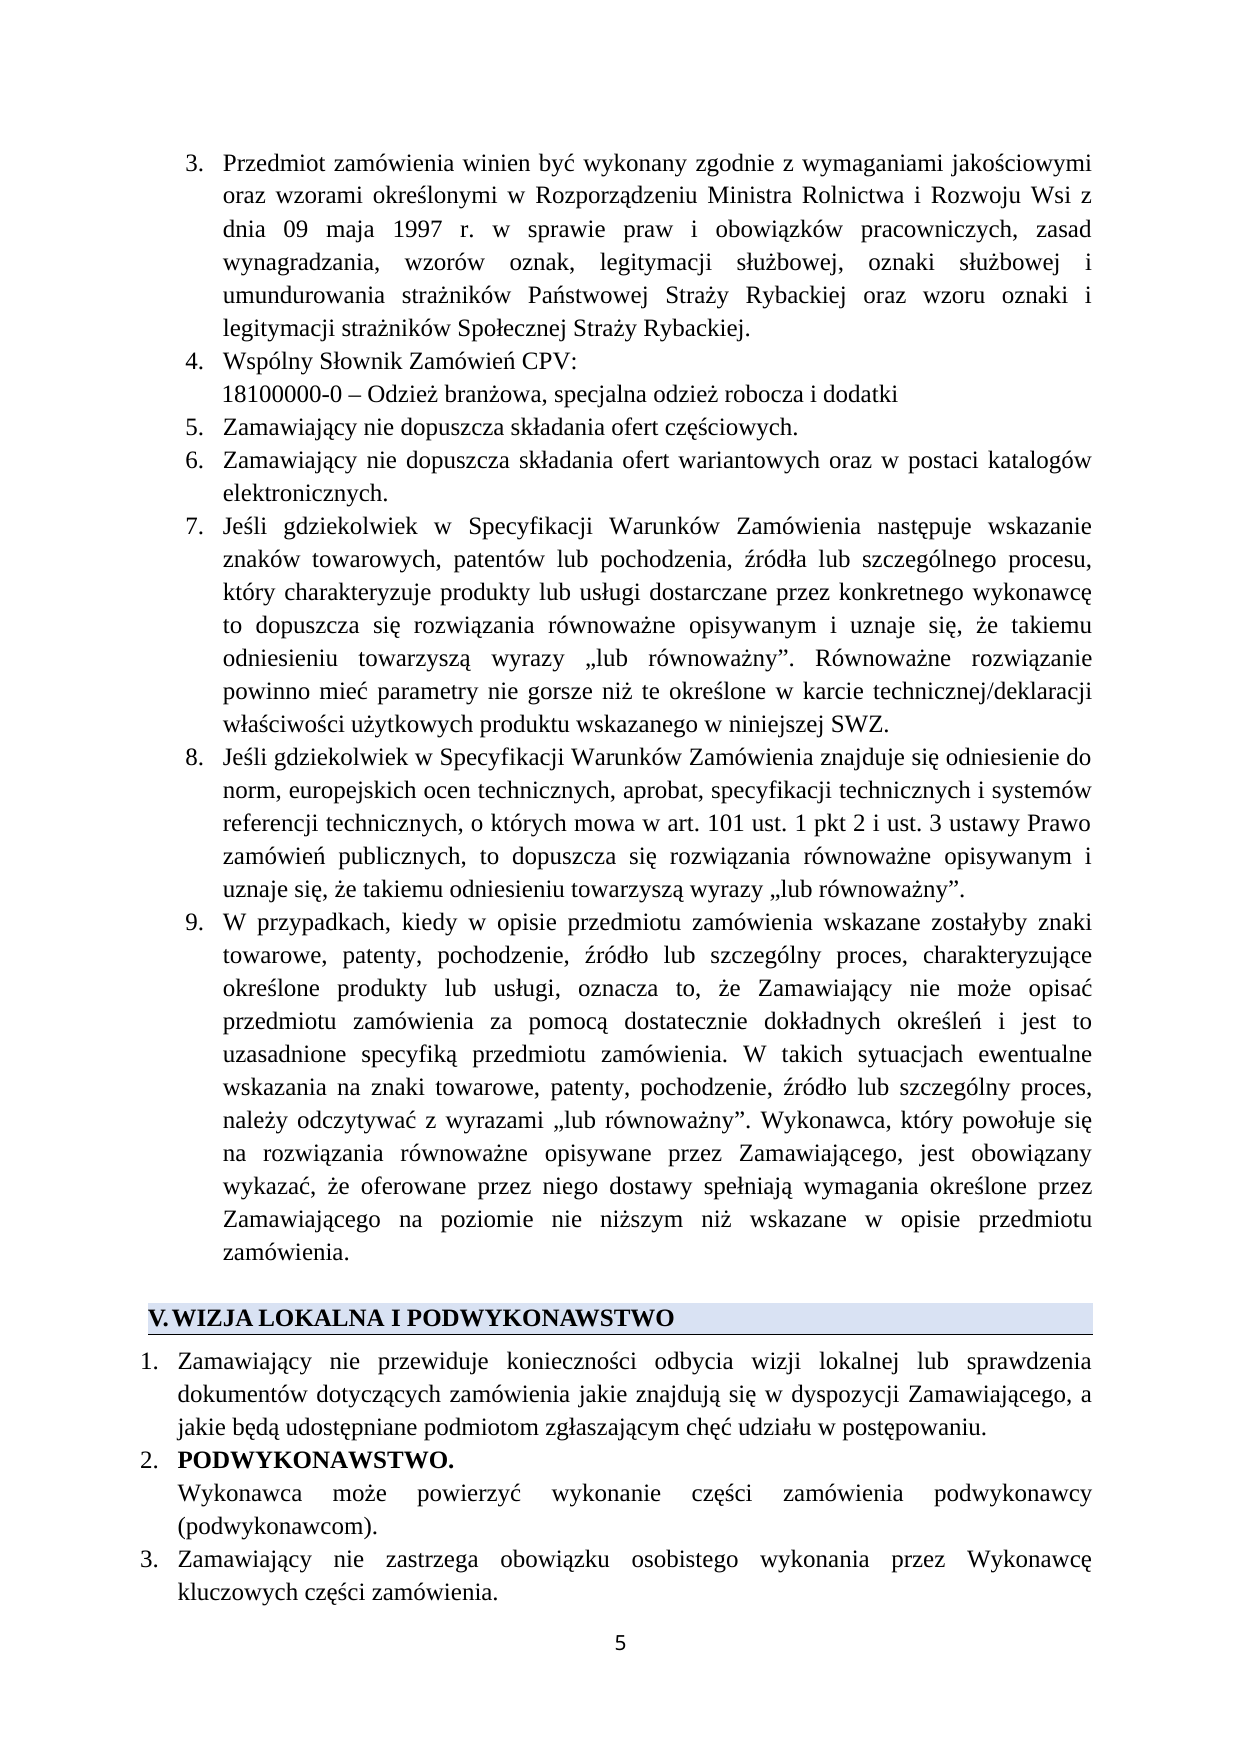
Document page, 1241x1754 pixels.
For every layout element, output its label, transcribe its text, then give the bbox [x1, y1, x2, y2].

text V. WIZJA LOKALNA I PODWYKONAWSTWO [148, 1303, 1093, 1334]
list Zamawiający nie dopuszcza składania ofert częściowych. [185, 412, 1093, 441]
list Wspólny Słownik Zamówień CPV: [185, 346, 1093, 374]
list Zamawiający nie zastrzega obowiązku osobistego wykonania przez Wykonawcę kluczowych części zamówienia. [140, 1544, 1093, 1606]
list PODWYKONAWSTWO. [140, 1445, 1093, 1473]
list Zamawiający nie dopuszcza składania ofert wariantowych oraz w postaci katalogów elektronicznych. [185, 445, 1093, 507]
list Jeśli gdziekolwiek w Specyfikacji Warunków Zamówienia znajduje się odniesienie do norm, europejskich ocen technicznych, aprobat, specyfikacji technicznych i systemów referencji technicznych, o których mowa w art. 101 ust. 1 pkt 2 i ust. 3 ustawy Prawo zamówień publicznych, to dopuszcza się rozwiązania równoważne opisywanym i uznaje się, że takiemu odniesieniu towarzyszą wyrazy „lub równoważny”. [185, 742, 1093, 903]
list Zamawiający nie przewiduje konieczności odbycia wizji lokalnej lub sprawdzenia dokumentów dotyczących zamówienia jakie znajdują się w dyspozycji Zamawiającego, a jakie będą udostępniane podmiotom zgłaszającym chęć udziału w postępowaniu. [140, 1346, 1093, 1441]
text 18100000-0 – Odzież branżowa, specjalna odzież robocza i dodatki [185, 379, 1093, 407]
list Jeśli gdziekolwiek w Specyfikacji Warunków Zamówienia następuje wskazanie znaków towarowych, patentów lub pochodzenia, źródła lub szczególnego procesu, który charakteryzuje produkty lub usługi dostarczane przez konkretnego wykonawcę to dopuszcza się rozwiązania równoważne opisywanym i uznaje się, że takiemu odniesieniu towarzyszą wyrazy „lub równoważny”. Równoważne rozwiązanie powinno mieć parametry nie gorsze niż te określone w karcie technicznej/deklaracji właściwości użytkowych produktu wskazanego w niniejszej SWZ. [185, 511, 1093, 738]
list W przypadkach, kiedy w opisie przedmiotu zamówienia wskazane zostałyby znaki towarowe, patenty, pochodzenie, źródło lub szczególny proces, charakteryzujące określone produkty lub usługi, oznacza to, że Zamawiający nie może opisać przedmiotu zamówienia za pomocą dostatecznie dokładnych określeń i jest to uzasadnione specyfiką przedmiotu zamówienia. W takich sytuacjach ewentualne wskazania na znaki towarowe, patenty, pochodzenie, źródło lub szczególny proces, należy odczytywać z wyrazami „lub równoważny”. Wykonawca, który powołuje się na rozwiązania równoważne opisywane przez Zamawiającego, jest obowiązany wykazać, że oferowane przez niego dostawy spełniają wymagania określone przez Zamawiającego na poziomie nie niższym niż wskazane w opisie przedmiotu zamówienia. [185, 907, 1093, 1266]
list Przedmiot zamówienia winien być wykonany zgodnie z wymaganiami jakościowymi oraz wzorami określonymi w Rozporządzeniu Ministra Rolnictwa i Rozwoju Wsi z dnia 09 maja 1997 r. w sprawie praw i obowiązków pracowniczych, zasad wynagradzania, wzorów oznak, legitymacji służbowej, oznaki służbowej i umundurowania strażników Państwowej Straży Rybackiej oraz wzoru oznaki i legitymacji strażników Społecznej Straży Rybackiej. [185, 148, 1093, 341]
text Wykonawca może powierzyć wykonanie części zamówienia podwykonawcy (podwykonawcom). [177, 1478, 1093, 1539]
